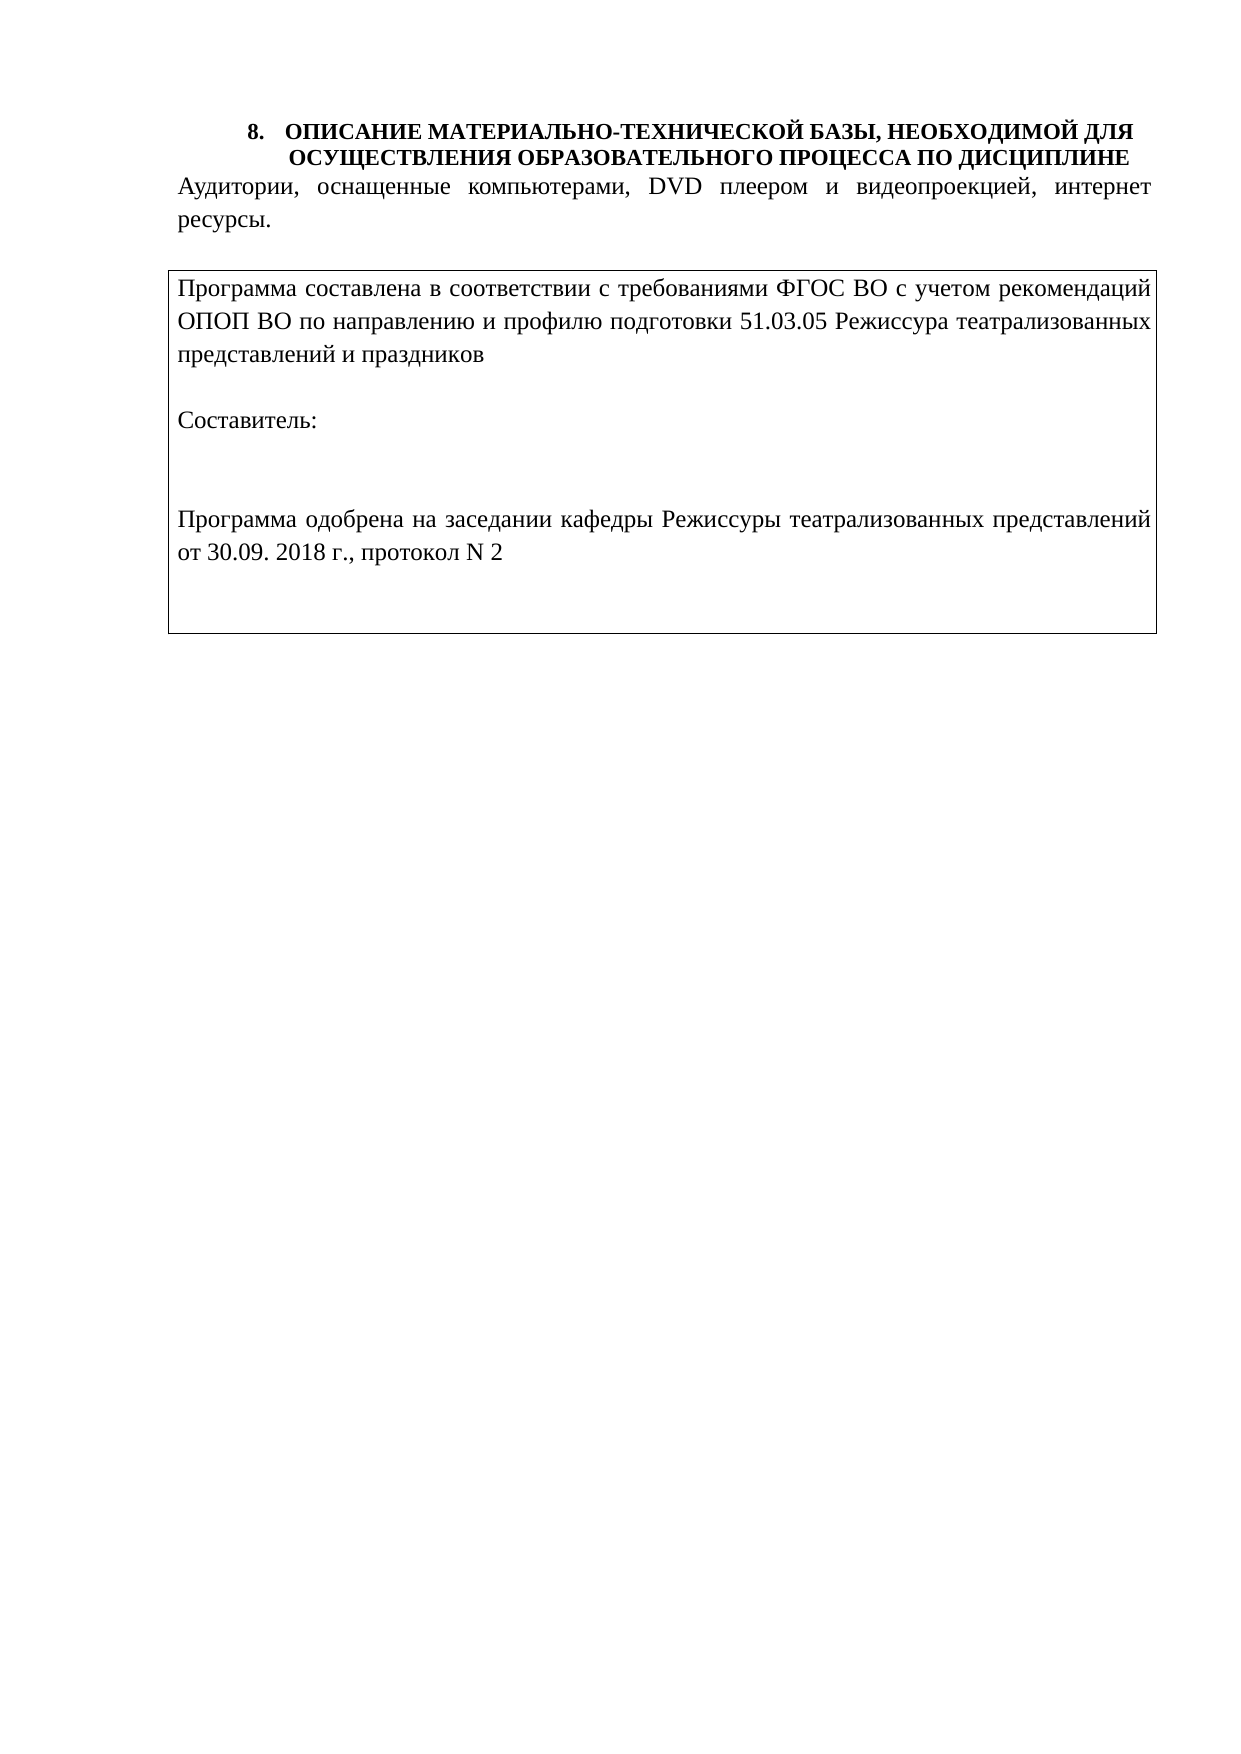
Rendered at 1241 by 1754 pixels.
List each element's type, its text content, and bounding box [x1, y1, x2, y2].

text Программа составлена в соответствии с требованиями ФГОС ВО с учетом рекомендаций ОПОП ВО по направлению и профилю подготовки 51.03.05 Режиссура театрализованных представлений и праздников [169, 271, 1156, 368]
text Аудитории, оснащенные компьютерами, DVD плеером и видеопроекцией, интернет ресурсы. [177, 171, 1152, 233]
text Программа одобрена на заседании кафедры Режиссуры театрализованных представлений от 30.09. 2018 г., протокол N 2 [169, 501, 1156, 566]
subtitle ОПИСАНИЕ МАТЕРИАЛЬНО-ТЕХНИЧЕСКОЙ БАЗЫ, НЕОБХОДИМОЙ ДЛЯ ОСУЩЕСТВЛЕНИЯ ОБРАЗОВАТЕЛЬНОГО ПРОЦЕССА ПО ДИСЦИПЛИНЕ [229, 118, 1152, 171]
text Составитель: [169, 402, 1156, 434]
